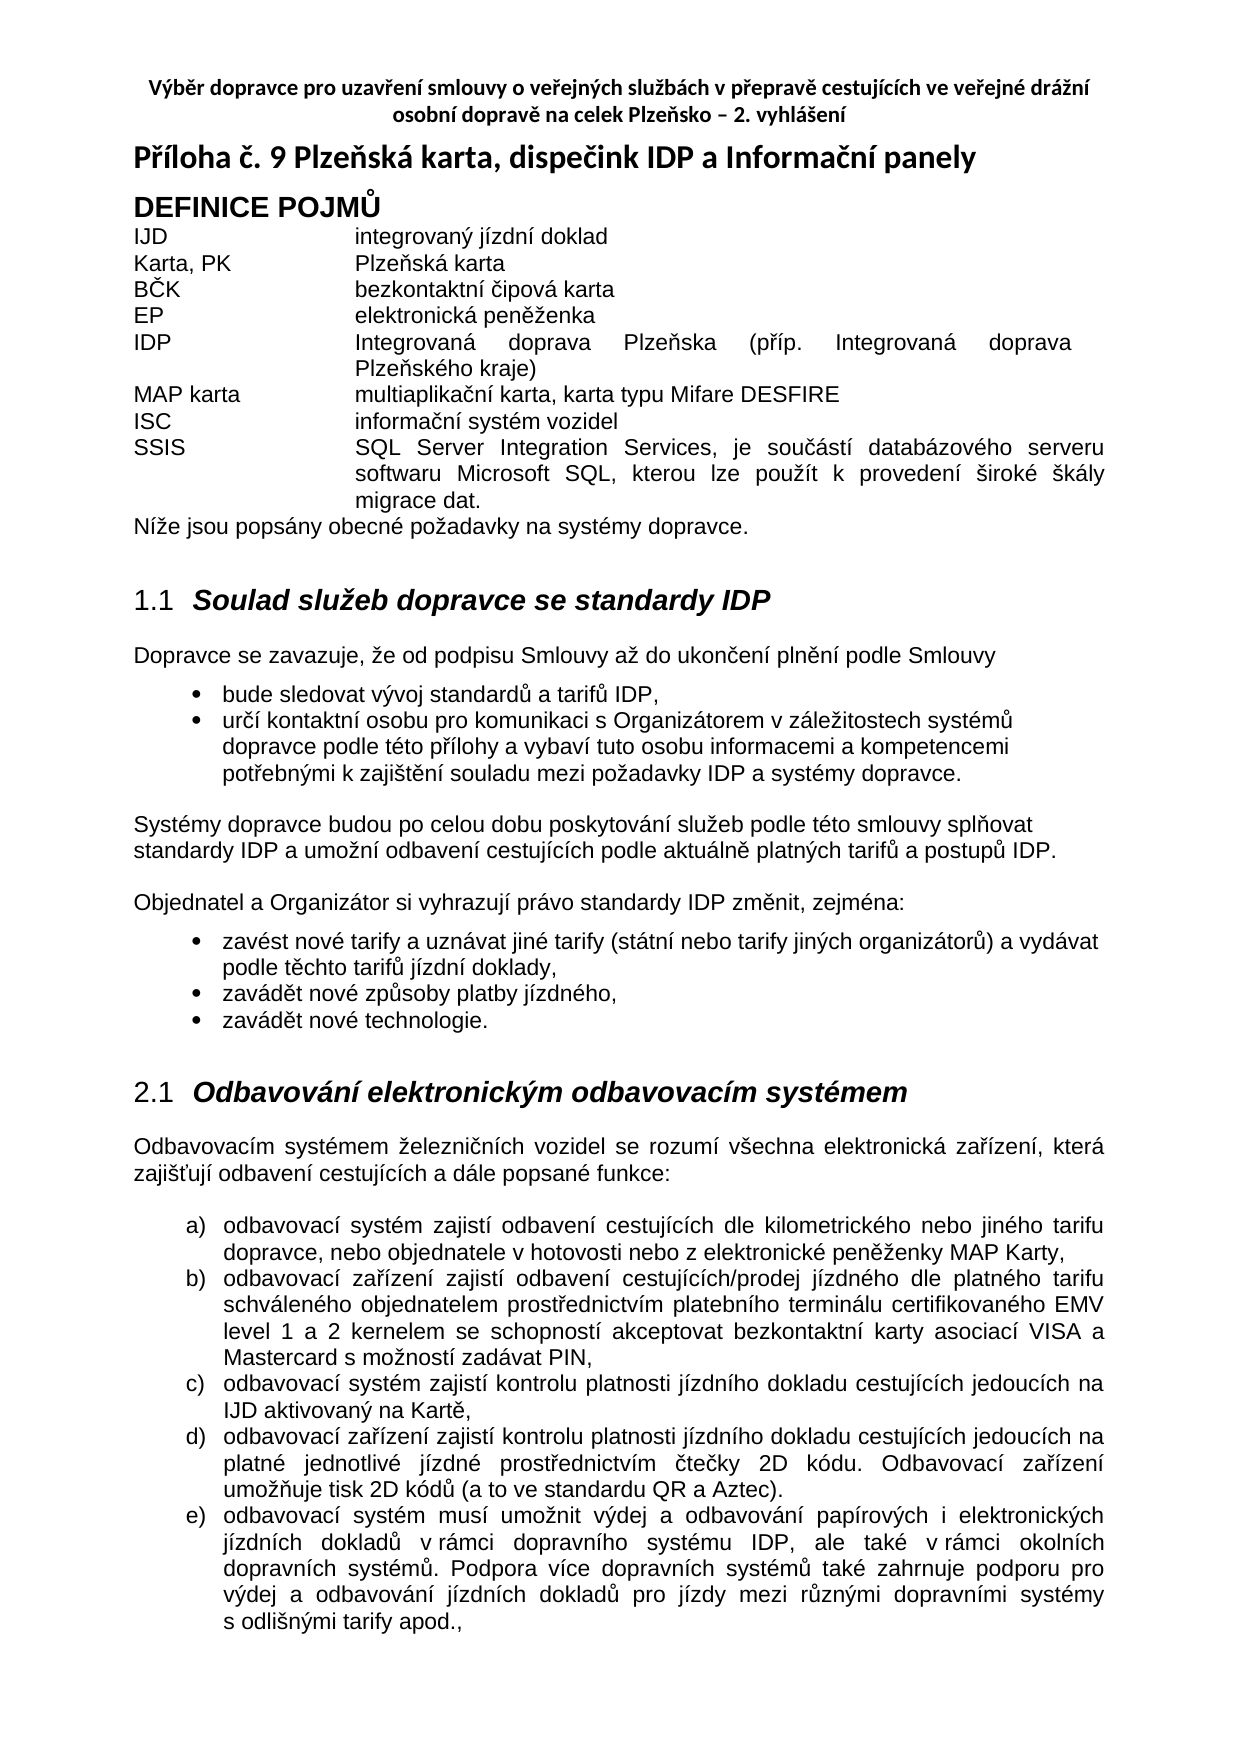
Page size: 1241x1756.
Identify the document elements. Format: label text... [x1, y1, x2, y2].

text EP elektronická peněženka [133, 302, 1105, 329]
text Níže jsou popsány obecné požadavky na systémy dopravce. [133, 513, 1105, 539]
text Karta, PK Plzeňská karta [133, 249, 1105, 276]
text MAP karta multiaplikační karta, karta typu Mifare DESFIRE [133, 381, 1105, 408]
list odbavovací systém zajistí kontrolu platnosti jízdního dokladu cestujících jedoucích na IJD aktivovaný na Kartě, [186, 1370, 1105, 1423]
list odbavovací zařízení zajistí kontrolu platnosti jízdního dokladu cestujících jedoucích na platné jednotlivé jízdné prostřednictvím čtečky 2D kódu. Odbavovací zařízení umožňuje tisk 2D kódů (a to ve standardu QR a Aztec). [186, 1423, 1105, 1502]
list Objednatel a Organizátor si vyhrazují právo standardy IDP změnit, zejména: [133, 889, 1105, 915]
list zavádět nové způsoby platby jízdného, [192, 980, 1105, 1007]
text Odbavovacím systémem železničních vozidel se rozumí všechna elektronická zařízení, která zajišťují odbavení cestujících a dále popsané funkce: [133, 1133, 1105, 1186]
list odbavovací systém musí umožnit výdej a odbavování papírových i elektronických jízdních dokladů v rámci dopravního systému IDP, ale také v rámci okolních dopravních systémů. Podpora více dopravních systémů také zahrnuje podporu pro výdej a odbavování jízdních dokladů pro jízdy mezi různými dopravními systémy s odlišnými tarify apod., [186, 1502, 1105, 1634]
list určí kontaktní osobu pro komunikaci s Organizátorem v záležitostech systémů dopravce podle této přílohy a vybaví tuto osobu informacemi a kompetencemi potřebnými k zajištění souladu mezi požadavky IDP a systémy dopravce. [192, 707, 1105, 786]
list Systémy dopravce budou po celou dobu poskytování služeb podle této smlouvy splňovat standardy IDP a umožní odbavení cestujících podle aktuálně platných tarifů a postupů IDP. [133, 811, 1105, 864]
text IDP Integrovaná doprava Plzeňska (příp. Integrovaná doprava Plzeňského kraje) [133, 329, 1105, 381]
text SSIS SQL Server Integration Services, je součástí databázového serveru softwaru Microsoft SQL, kterou lze použít k provedení široké škály migrace dat. [133, 434, 1105, 513]
list odbavovací zařízení zajistí odbavení cestujících/prodej jízdného dle platného tarifu schváleného objednatelem prostřednictvím platebního terminálu certifikovaného EMV level 1 a 2 kernelem se schopností akceptovat bezkontaktní karty asociací VISA a Mastercard s možností zadávat PIN, [186, 1265, 1105, 1370]
text BČK bezkontaktní čipová karta [133, 276, 1105, 302]
subtitle Soulad služeb dopravce se standardy IDP [133, 583, 1105, 617]
list zavádět nové technologie. [192, 1007, 1105, 1033]
text ISC informační systém vozidel [133, 408, 1105, 434]
text Definice pojmů [133, 190, 1105, 223]
list odbavovací systém zajistí odbavení cestujících dle kilometrického nebo jiného tarifu dopravce, nebo objednatele v hotovosti nebo z elektronické peněženky MAP Karty, [186, 1212, 1105, 1265]
list zavést nové tarify a uznávat jiné tarify (státní nebo tarify jiných organizátorů) a vydávat podle těchto tarifů jízdní doklady, [192, 928, 1105, 980]
subtitle Odbavování elektronickým odbavovacím systémem [133, 1075, 1105, 1108]
text IJD integrovaný jízdní doklad [133, 223, 1105, 249]
list bude sledovat vývoj standardů a tarifů IDP, [192, 681, 1105, 707]
list Dopravce se zavazuje, že od podpisu Smlouvy až do ukončení plnění podle Smlouvy [133, 642, 1105, 668]
